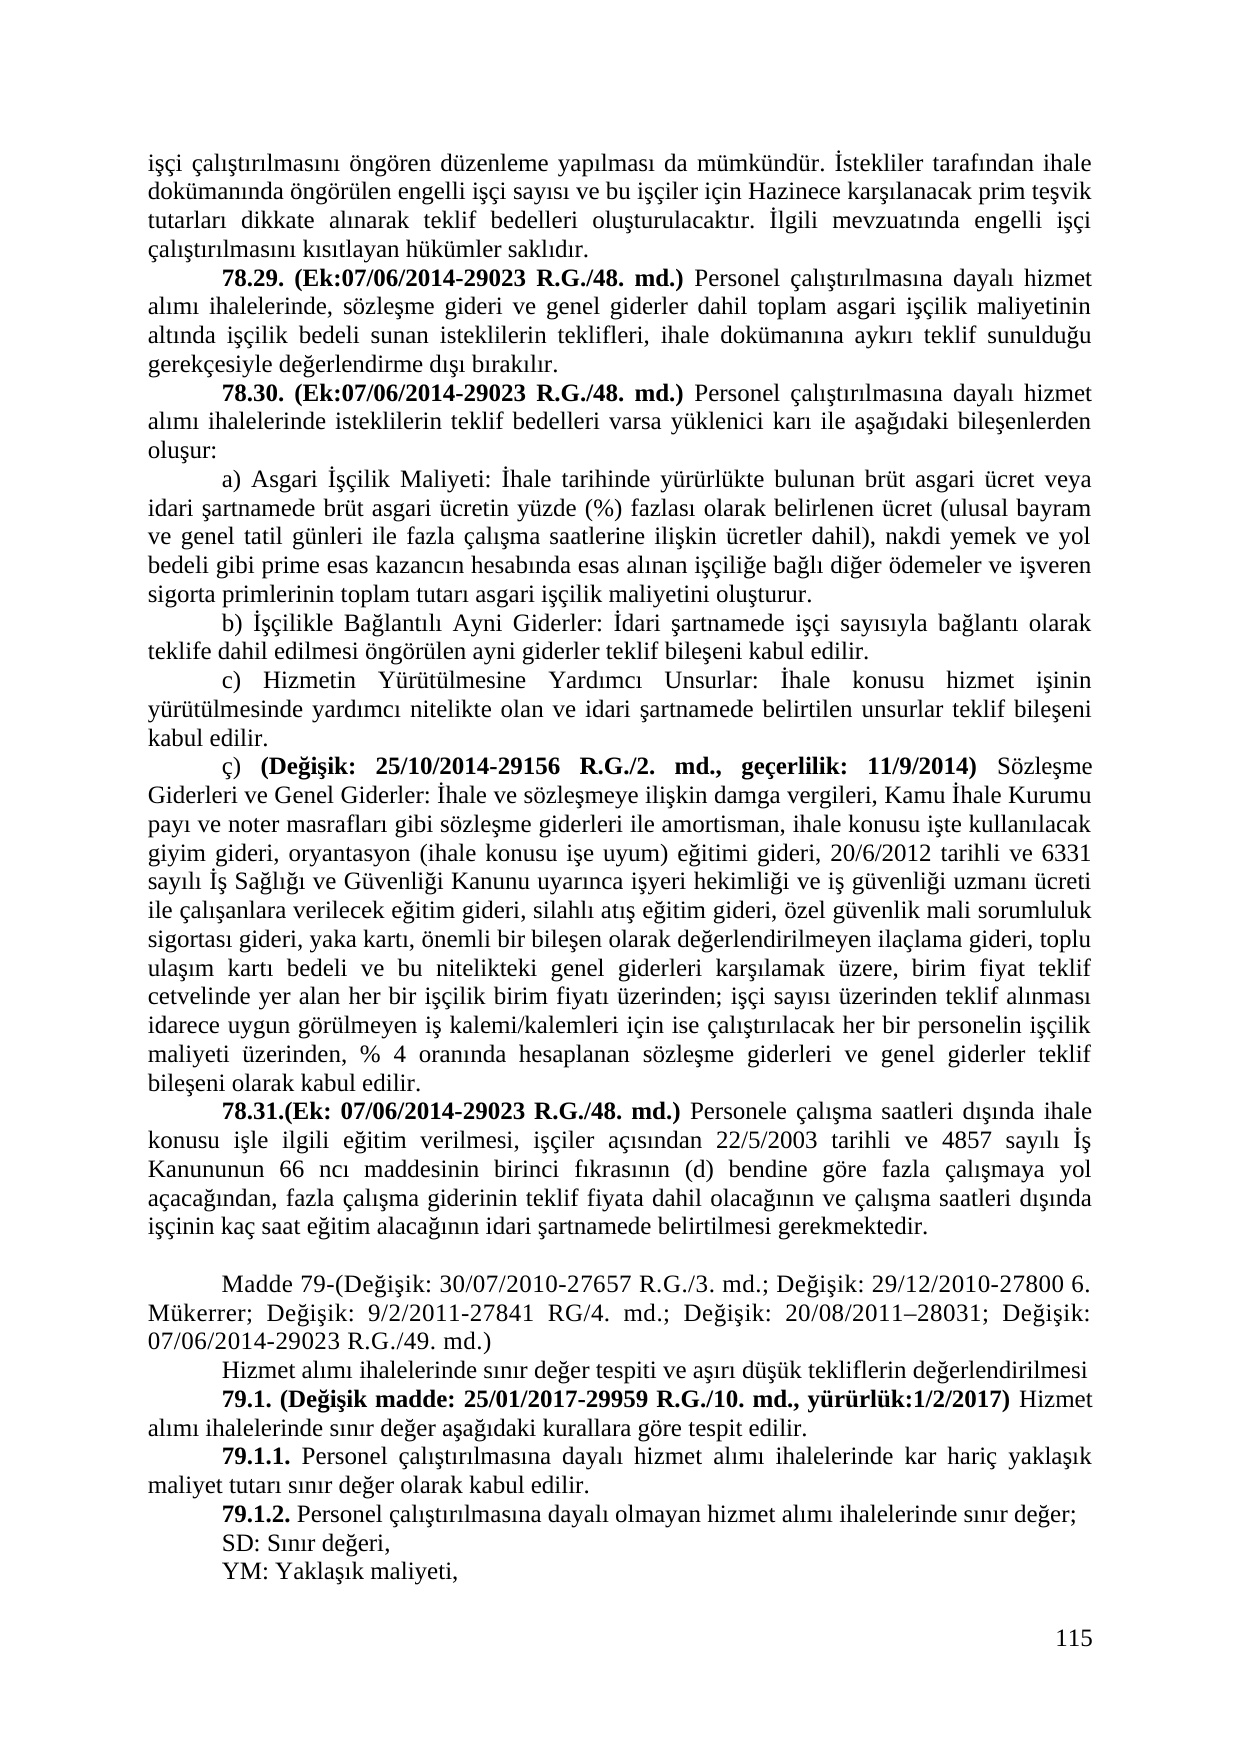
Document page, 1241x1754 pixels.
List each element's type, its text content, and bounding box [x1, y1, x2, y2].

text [148, 148, 1092, 263]
text a) Asgari İşçilik Maliyeti: İhale tarihinde yürürlükte bulunan brüt asgari ücret veya idari şartnamede brüt asgari ücretin yüzde (%) fazlası olarak belirlenen ücret (ulusal bayram ve genel tatil günleri ile fazla çalışma saatlerine ilişkin ücretler dahil), nakdi yemek ve yol bedeli gibi prime esas kazancın hesabında esas alınan işçiliğe bağlı diğer ödemeler ve işveren sigorta primlerinin toplam tutarı asgari işçilik maliyetini oluşturur. [148, 464, 1092, 608]
text 78.31.(Ek: 07/06/2014-29023 R.G./48. md.) Personele çalışma saatleri dışında ihale konusu işle ilgili eğitim verilmesi, işçiler açısından 22/5/2003 tarihli ve 4857 sayılı İş Kanununun 66 ncı maddesinin birinci fıkrasının (d) bendine göre fazla çalışmaya yol açacağından, fazla çalışma giderinin teklif fiyata dahil olacağının ve çalışma saatleri dışında işçinin kaç saat eğitim alacağının idari şartnamede belirtilmesi gerekmektedir. [148, 1096, 1092, 1240]
text 79.1.1. Personel çalıştırılmasına dayalı hizmet alımı ihalelerinde kar hariç yaklaşık maliyet tutarı sınır değer olarak kabul edilir. [148, 1441, 1092, 1499]
text 78.30. (Ek:07/06/2014-29023 R.G./48. md.) Personel çalıştırılmasına dayalı hizmet alımı ihalelerinde isteklilerin teklif bedelleri varsa yüklenici karı ile aşağıdaki bileşenlerden oluşur: [148, 378, 1092, 464]
text 79.1. (Değişik madde: 25/01/2017-29959 R.G./10. md., yürürlük:1/2/2017) Hizmet alımı ihalelerinde sınır değer aşağıdaki kurallara göre tespit edilir. [148, 1384, 1092, 1441]
text YM: Yaklaşık maliyeti, [148, 1556, 1092, 1585]
text b) İşçilikle Bağlantılı Ayni Giderler: İdari şartnamede işçi sayısıyla bağlantı olarak teklife dahil edilmesi öngörülen ayni giderler teklif bileşeni kabul edilir. [148, 608, 1092, 665]
text ç) (Değişik: 25/10/2014-29156 R.G./2. md., geçerlilik: 11/9/2014) Sözleşme Giderleri ve Genel Giderler: İhale ve sözleşmeye ilişkin damga vergileri, Kamu İhale Kurumu payı ve noter masrafları gibi sözleşme giderleri ile amortisman, ihale konusu işte kullanılacak giyim gideri, oryantasyon (ihale konusu işe uyum) eğitimi gideri, 20/6/2012 tarihli ve 6331 sayılı İş Sağlığı ve Güvenliği Kanunu uyarınca işyeri hekimliği ve iş güvenliği uzmanı ücreti ile çalışanlara verilecek eğitim gideri, silahlı atış eğitim gideri, özel güvenlik mali sorumluluk sigortası gideri, yaka kartı, önemli bir bileşen olarak değerlendirilmeyen ilaçlama gideri, toplu ulaşım kartı bedeli ve bu nitelikteki genel giderleri karşılamak üzere, birim fiyat teklif cetvelinde yer alan her bir işçilik birim fiyatı üzerinden; işçi sayısı üzerinden teklif alınması idarece uygun görülmeyen iş kalemi/kalemleri için ise çalıştırılacak her bir personelin işçilik maliyeti üzerinden, % 4 oranında hesaplanan sözleşme giderleri ve genel giderler teklif bileşeni olarak kabul edilir. [148, 751, 1092, 1096]
subtitle Madde 79-(Değişik: 30/07/2010-27657 R.G./3. md.; Değişik: 29/12/2010-27800 6. Mükerrer; Değişik: 9/2/2011-27841 RG/4. md.; Değişik: 20/08/2011–28031; Değişik: 07/06/2014-29023 R.G./49. md.) [148, 1269, 1092, 1355]
text SD: Sınır değeri, [148, 1528, 1092, 1556]
text 79.1.2. Personel çalıştırılmasına dayalı olmayan hizmet alımı ihalelerinde sınır değer; [148, 1499, 1092, 1528]
text c) Hizmetin Yürütülmesine Yardımcı Unsurlar: İhale konusu hizmet işinin yürütülmesinde yardımcı nitelikte olan ve idari şartnamede belirtilen unsurlar teklif bileşeni kabul edilir. [148, 665, 1092, 751]
text 78.29. (Ek:07/06/2014-29023 R.G./48. md.) Personel çalıştırılmasına dayalı hizmet alımı ihalelerinde, sözleşme gideri ve genel giderler dahil toplam asgari işçilik maliyetinin altında işçilik bedeli sunan isteklilerin teklifleri, ihale dokümanına aykırı teklif sunulduğu gerekçesiyle değerlendirme dışı bırakılır. [148, 263, 1092, 378]
text Hizmet alımı ihalelerinde sınır değer tespiti ve aşırı düşük tekliflerin değerlendirilmesi [148, 1355, 1092, 1384]
